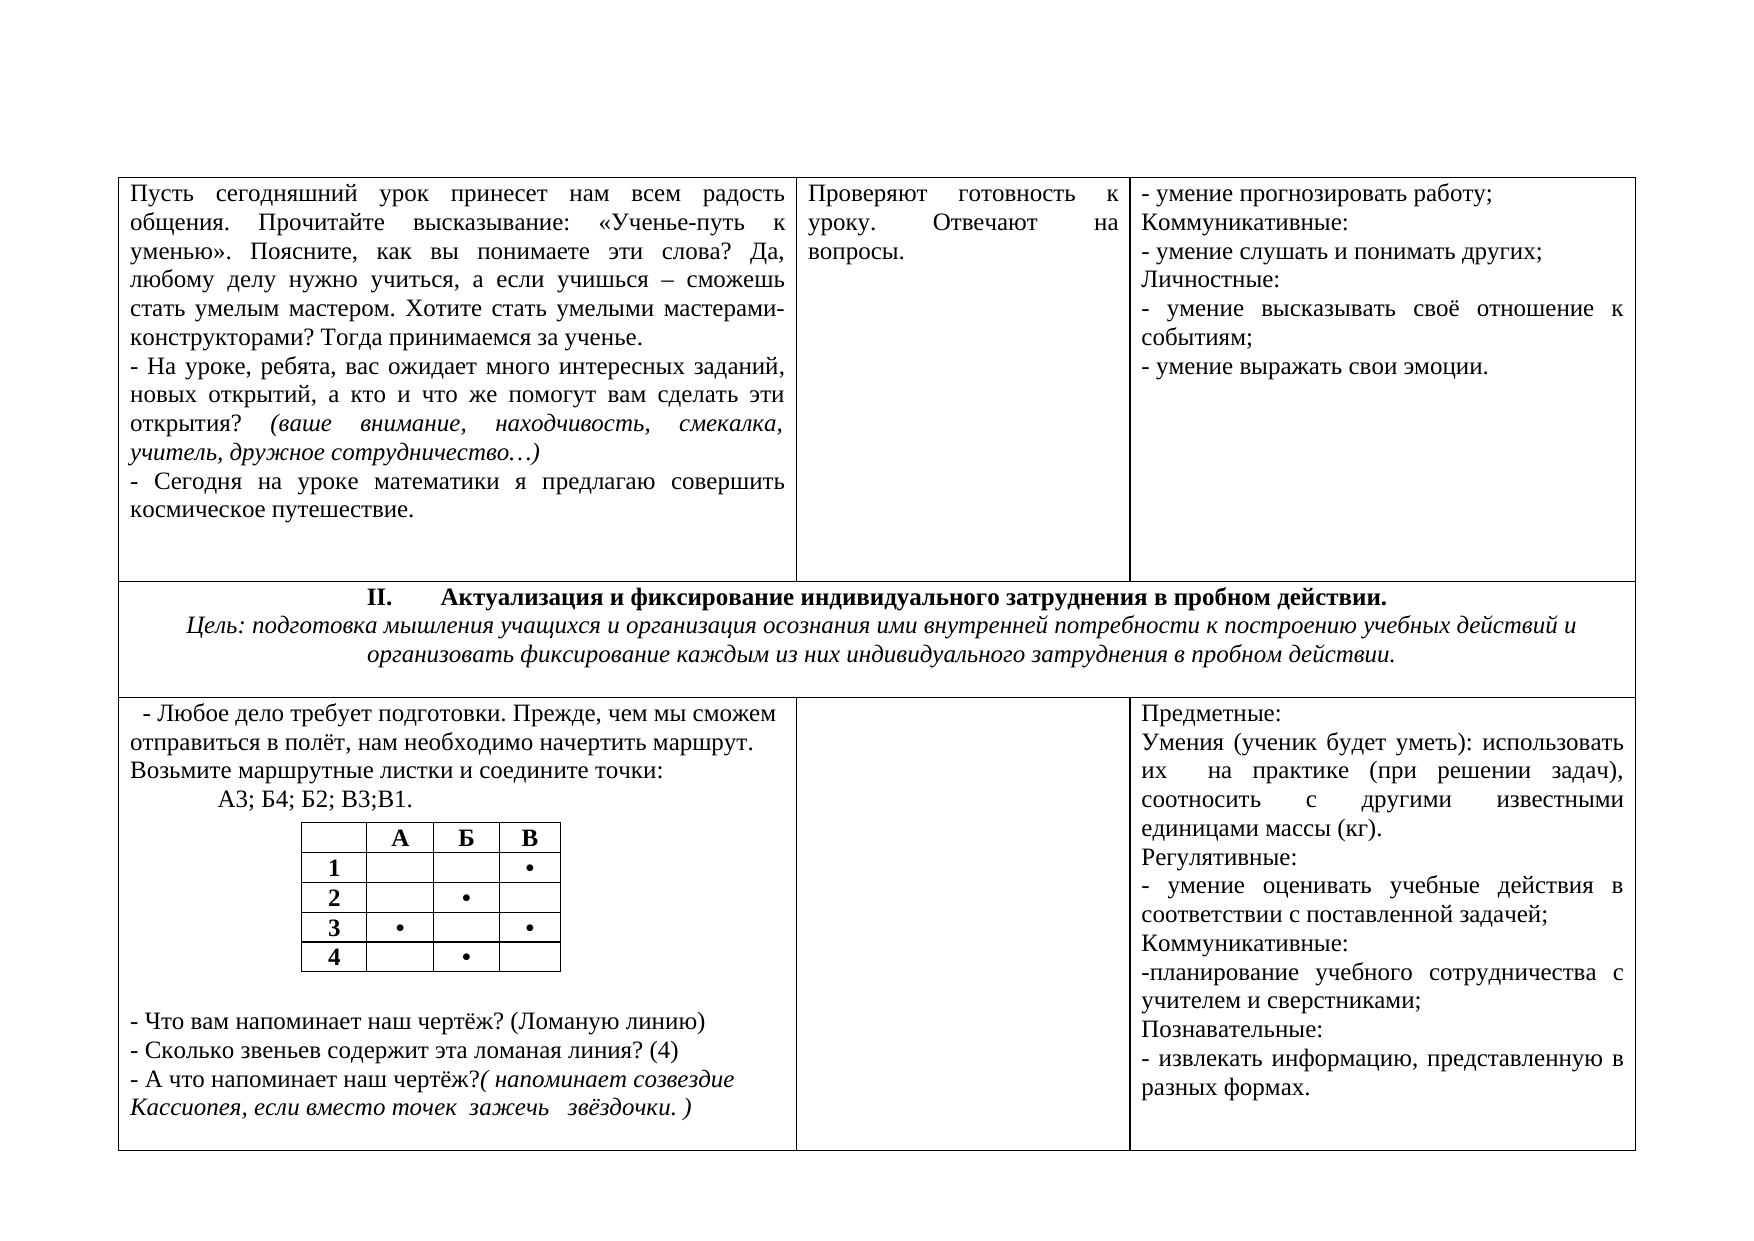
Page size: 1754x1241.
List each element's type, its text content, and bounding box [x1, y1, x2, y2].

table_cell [119, 178, 796, 581]
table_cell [1131, 178, 1635, 581]
table_cell II. Актуализация и фиксирование индивидуального затруднения в пробном действии. Цель: подготовка мышления учащихся и организация осознания ими внутренней потребности к построению учебных действий и организовать фиксирование каждым из них индивидуального затруднения в пробном действии. [119, 582, 1635, 697]
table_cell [1131, 698, 1635, 1150]
table_cell [797, 698, 1129, 1150]
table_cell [797, 178, 1129, 581]
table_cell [119, 698, 796, 1150]
